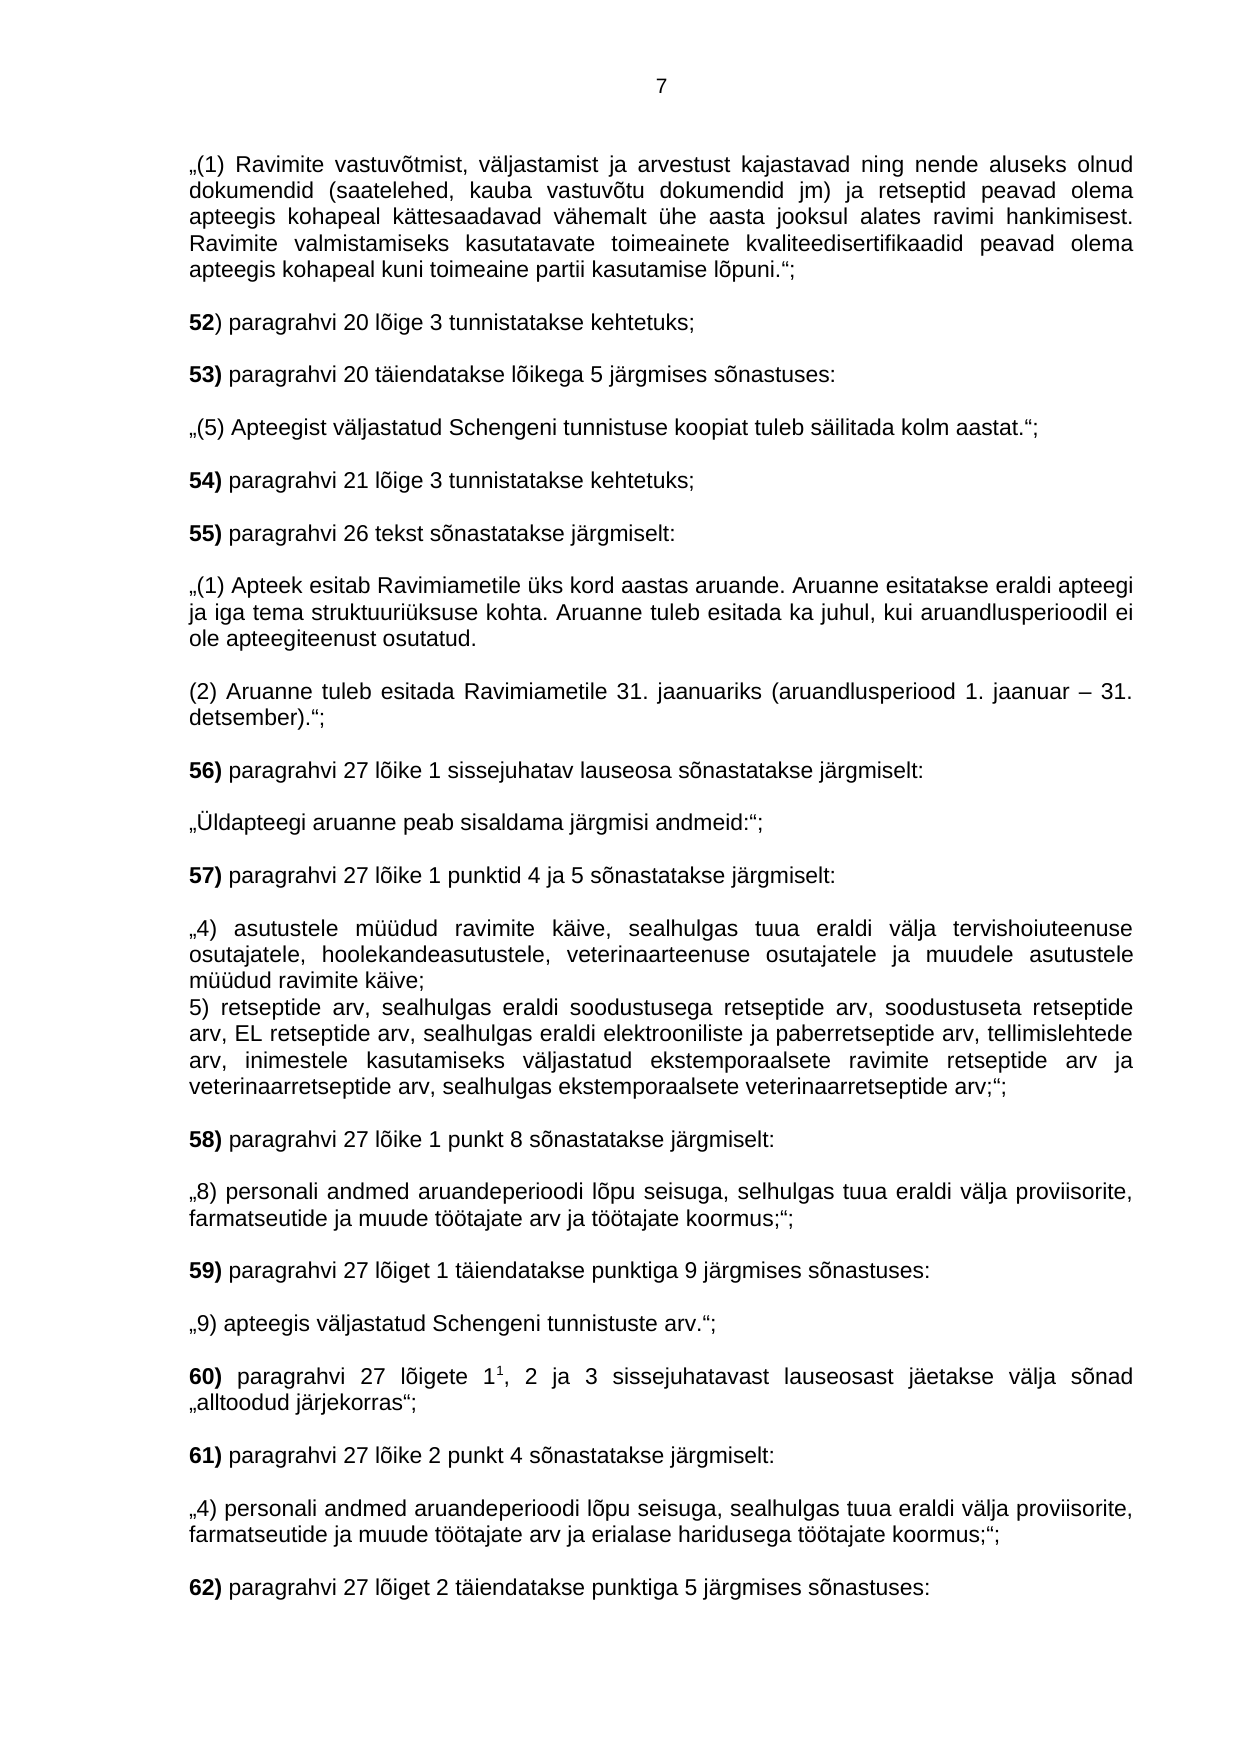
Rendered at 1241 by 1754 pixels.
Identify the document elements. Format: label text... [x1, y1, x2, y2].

text (2) Aruanne tuleb esitada Ravimiametile 31. jaanuariks (aruandlusperiood 1. jaanuar – 31. detsember).“; [189, 678, 1134, 730]
text „9) apteegis väljastatud Schengeni tunnistuste arv.“; [189, 1310, 1134, 1336]
text 53) paragrahvi 20 täiendatakse lõikega 5 järgmises sõnastuses: [189, 361, 1134, 388]
text „(5) Apteegist väljastatud Schengeni tunnistuse koopiat tuleb säilitada kolm aastat.“; [189, 414, 1134, 440]
text „8) personali andmed aruandeperioodi lõpu seisuga, selhulgas tuua eraldi välja proviisorite, farmatseutide ja muude töötajate arv ja töötajate koormus;“; [189, 1178, 1134, 1231]
text „(1) Apteek esitab Ravimiametile üks kord aastas aruande. Aruanne esitatakse eraldi apteegi ja iga tema struktuuriüksuse kohta. Aruanne tuleb esitada ka juhul, kui aruandlusperioodil ei ole apteegiteenust osutatud. [189, 572, 1134, 651]
text 55) paragrahvi 26 tekst sõnastatakse järgmiselt: [189, 519, 1134, 546]
text 61) paragrahvi 27 lõike 2 punkt 4 sõnastatakse järgmiselt: [189, 1442, 1134, 1468]
text 5) retseptide arv, sealhulgas eraldi soodustusega retseptide arv, soodustuseta retseptide arv, EL retseptide arv, sealhulgas eraldi elektrooniliste ja paberretseptide arv, tellimislehtede arv, inimestele kasutamiseks väljastatud ekstemporaalsete ravimite retseptide arv ja veterinaarretseptide arv, sealhulgas ekstemporaalsete veterinaarretseptide arv;“; [189, 994, 1134, 1099]
text 60) paragrahvi 27 lõigete 11, 2 ja 3 sissejuhatavast lauseosast jäetakse välja sõnad „alltoodud järjekorras“; [189, 1363, 1134, 1416]
text „4) personali andmed aruandeperioodi lõpu seisuga, sealhulgas tuua eraldi välja proviisorite, farmatseutide ja muude töötajate arv ja erialase haridusega töötajate koormus;“; [189, 1494, 1134, 1547]
text „4) asutustele müüdud ravimite käive, sealhulgas tuua eraldi välja tervishoiuteenuse osutajatele, hoolekandeasutustele, veterinaarteenuse osutajatele ja muudele asutustele müüdud ravimite käive; [189, 915, 1134, 994]
text 54) paragrahvi 21 lõige 3 tunnistatakse kehtetuks; [189, 467, 1134, 493]
text 59) paragrahvi 27 lõiget 1 täiendatakse punktiga 9 järgmises sõnastuses: [189, 1257, 1134, 1284]
text 57) paragrahvi 27 lõike 1 punktid 4 ja 5 sõnastatakse järgmiselt: [189, 862, 1134, 888]
text 56) paragrahvi 27 lõike 1 sissejuhatav lauseosa sõnastatakse järgmiselt: [189, 757, 1134, 783]
text 58) paragrahvi 27 lõike 1 punkt 8 sõnastatakse järgmiselt: [189, 1126, 1134, 1152]
text 62) paragrahvi 27 lõiget 2 täiendatakse punktiga 5 järgmises sõnastuses: [189, 1574, 1134, 1600]
text „(1) Ravimite vastuvõtmist, väljastamist ja arvestust kajastavad ning nende aluseks olnud dokumendid (saatelehed, kauba vastuvõtu dokumendid jm) ja retseptid peavad olema apteegis kohapeal kättesaadavad vähemalt ühe aasta jooksul alates ravimi hankimisest. Ravimite valmistamiseks kasutatavate toimeainete kvaliteedisertifikaadid peavad olema apteegis kohapeal kuni toimeaine partii kasutamise lõpuni.“; [189, 151, 1134, 282]
text „Üldapteegi aruanne peab sisaldama järgmisi andmeid:“; [189, 809, 1134, 836]
text 52) paragrahvi 20 lõige 3 tunnistatakse kehtetuks; [189, 309, 1134, 335]
